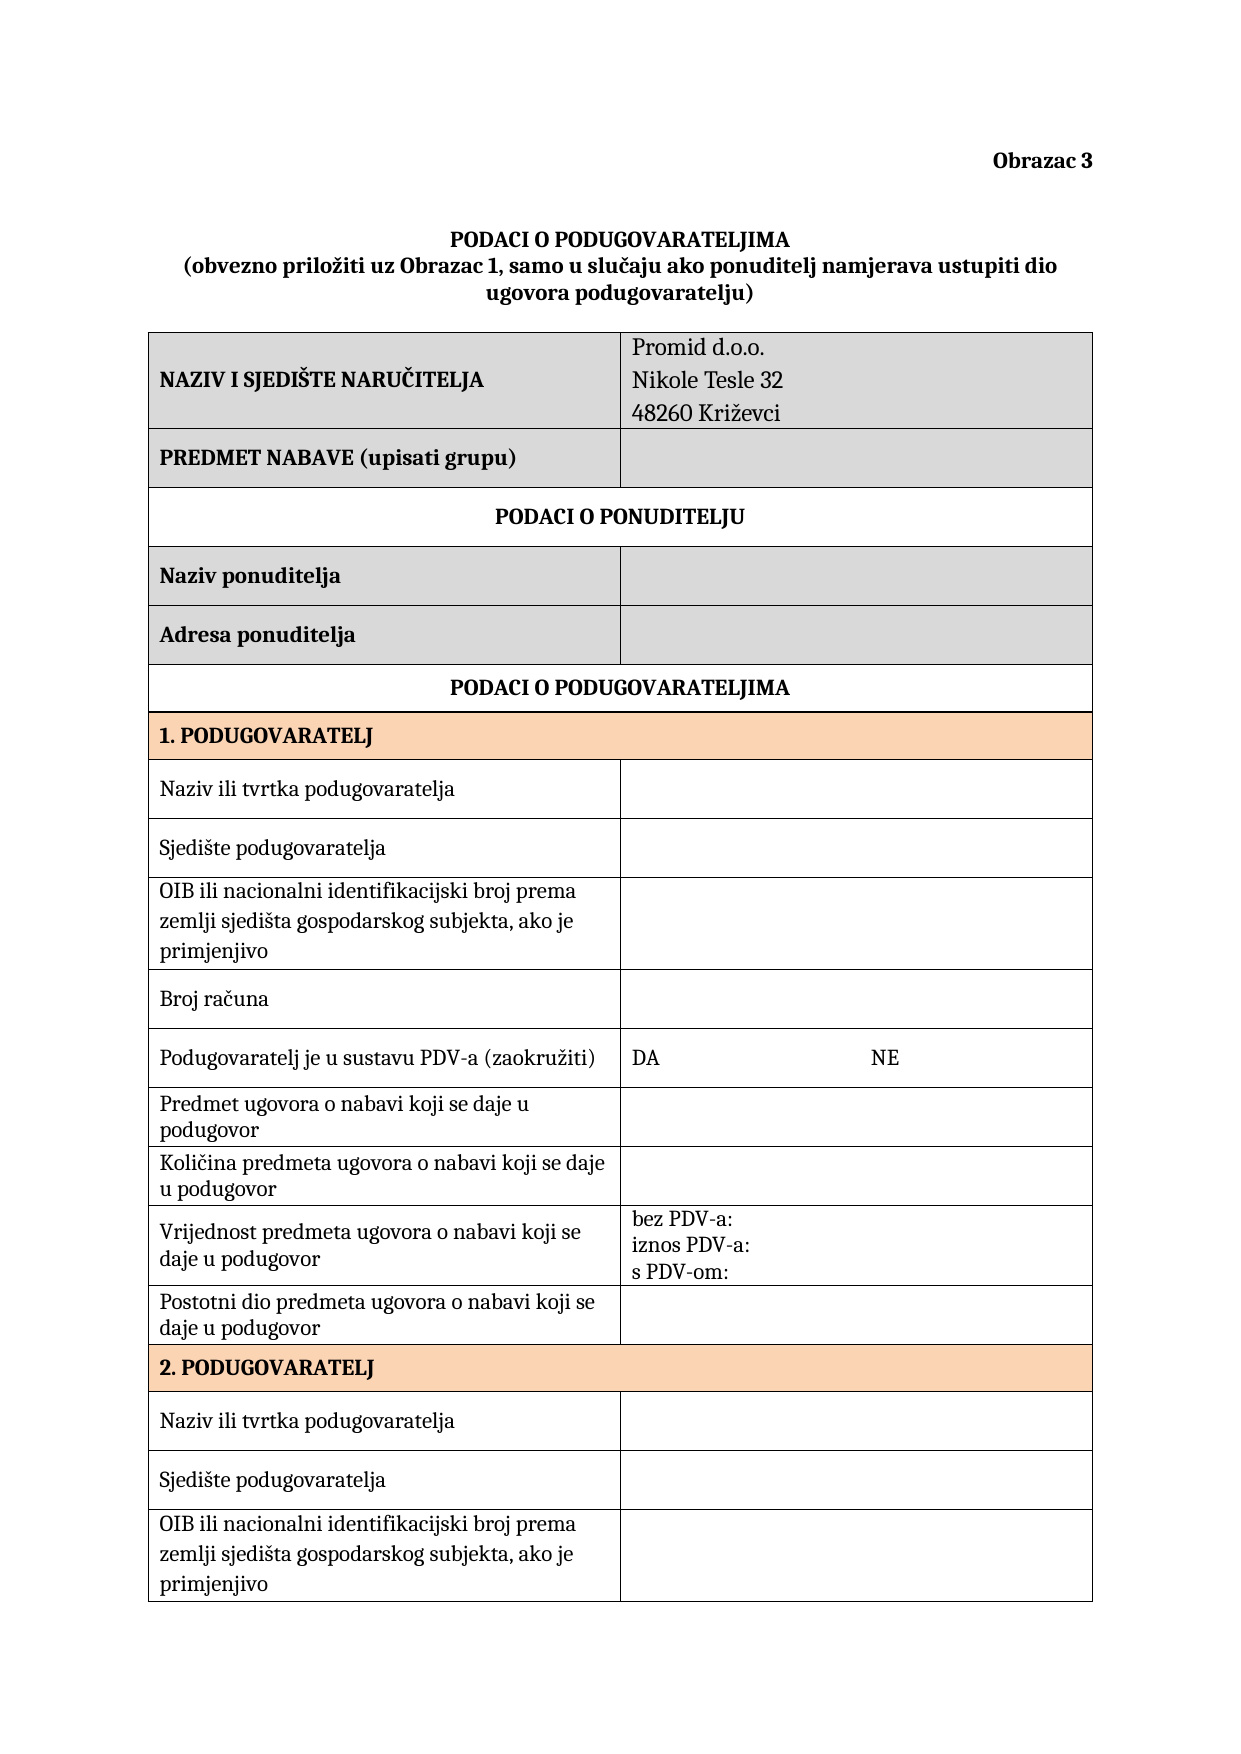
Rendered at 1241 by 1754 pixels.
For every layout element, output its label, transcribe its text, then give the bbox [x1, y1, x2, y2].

table_cell [621, 429, 1092, 487]
table_cell Sjedište podugovaratelja [149, 819, 620, 877]
table_cell [621, 1392, 1092, 1450]
table_header Promid d.o.o. Nikole Tesle 32 48260 Križevci [621, 333, 1092, 428]
table_cell bez PDV-a: iznos PDV-a: s PDV-om: [621, 1206, 1092, 1285]
table_cell [621, 1451, 1092, 1509]
table_cell PODACI O PODUGOVARATELJIMA [149, 665, 1092, 711]
table_cell Naziv ponuditelja [149, 547, 620, 605]
table_cell [621, 819, 1092, 877]
table_cell Adresa ponuditelja [149, 606, 620, 664]
table_cell [621, 760, 1092, 818]
table_cell [621, 1147, 1092, 1205]
table_cell PREDMET NABAVE (upisati grupu) [149, 429, 620, 487]
table_cell DA NE [621, 1029, 1092, 1087]
text PODACI O PODUGOVARATELJIMA [148, 227, 1093, 253]
table_cell [621, 547, 1092, 605]
table_cell 1. PODUGOVARATELJ [149, 713, 1092, 759]
table_cell Postotni dio predmeta ugovora o nabavi koji se daje u podugovor [149, 1286, 620, 1344]
table_cell [621, 1510, 1092, 1601]
table_cell 2. PODUGOVARATELJ [149, 1345, 1092, 1391]
table_cell PODACI O PONUDITELJU [149, 488, 1092, 546]
table_cell Sjedište podugovaratelja [149, 1451, 620, 1509]
text (obvezno priložiti uz Obrazac 1, samo u slučaju ako ponuditelj namjerava ustupiti dio ugovora podugovaratelju) [148, 253, 1093, 306]
table_cell Broj računa [149, 970, 620, 1028]
table_cell Naziv ili tvrtka podugovaratelja [149, 760, 620, 818]
table_header NAZIV I SJEDIŠTE NARUČITELJA [149, 333, 620, 428]
table_cell [621, 606, 1092, 664]
table_cell Podugovaratelj je u sustavu PDV-a (zaokružiti) [149, 1029, 620, 1087]
table_cell [621, 1088, 1092, 1146]
table_cell OIB ili nacionalni identifikacijski broj prema zemlji sjedišta gospodarskog subjekta, ako je primjenjivo [149, 1510, 620, 1601]
table_cell Količina predmeta ugovora o nabavi koji se daje u podugovor [149, 1147, 620, 1205]
table_cell Naziv ili tvrtka podugovaratelja [149, 1392, 620, 1450]
table_cell [621, 1286, 1092, 1344]
text Obrazac 3 [148, 148, 1093, 174]
table_cell [621, 878, 1092, 968]
table_cell Vrijednost predmeta ugovora o nabavi koji se daje u podugovor [149, 1206, 620, 1285]
table_cell [621, 970, 1092, 1028]
table_cell OIB ili nacionalni identifikacijski broj prema zemlji sjedišta gospodarskog subjekta, ako je primjenjivo [149, 878, 620, 968]
table_cell Predmet ugovora o nabavi koji se daje u podugovor [149, 1088, 620, 1146]
